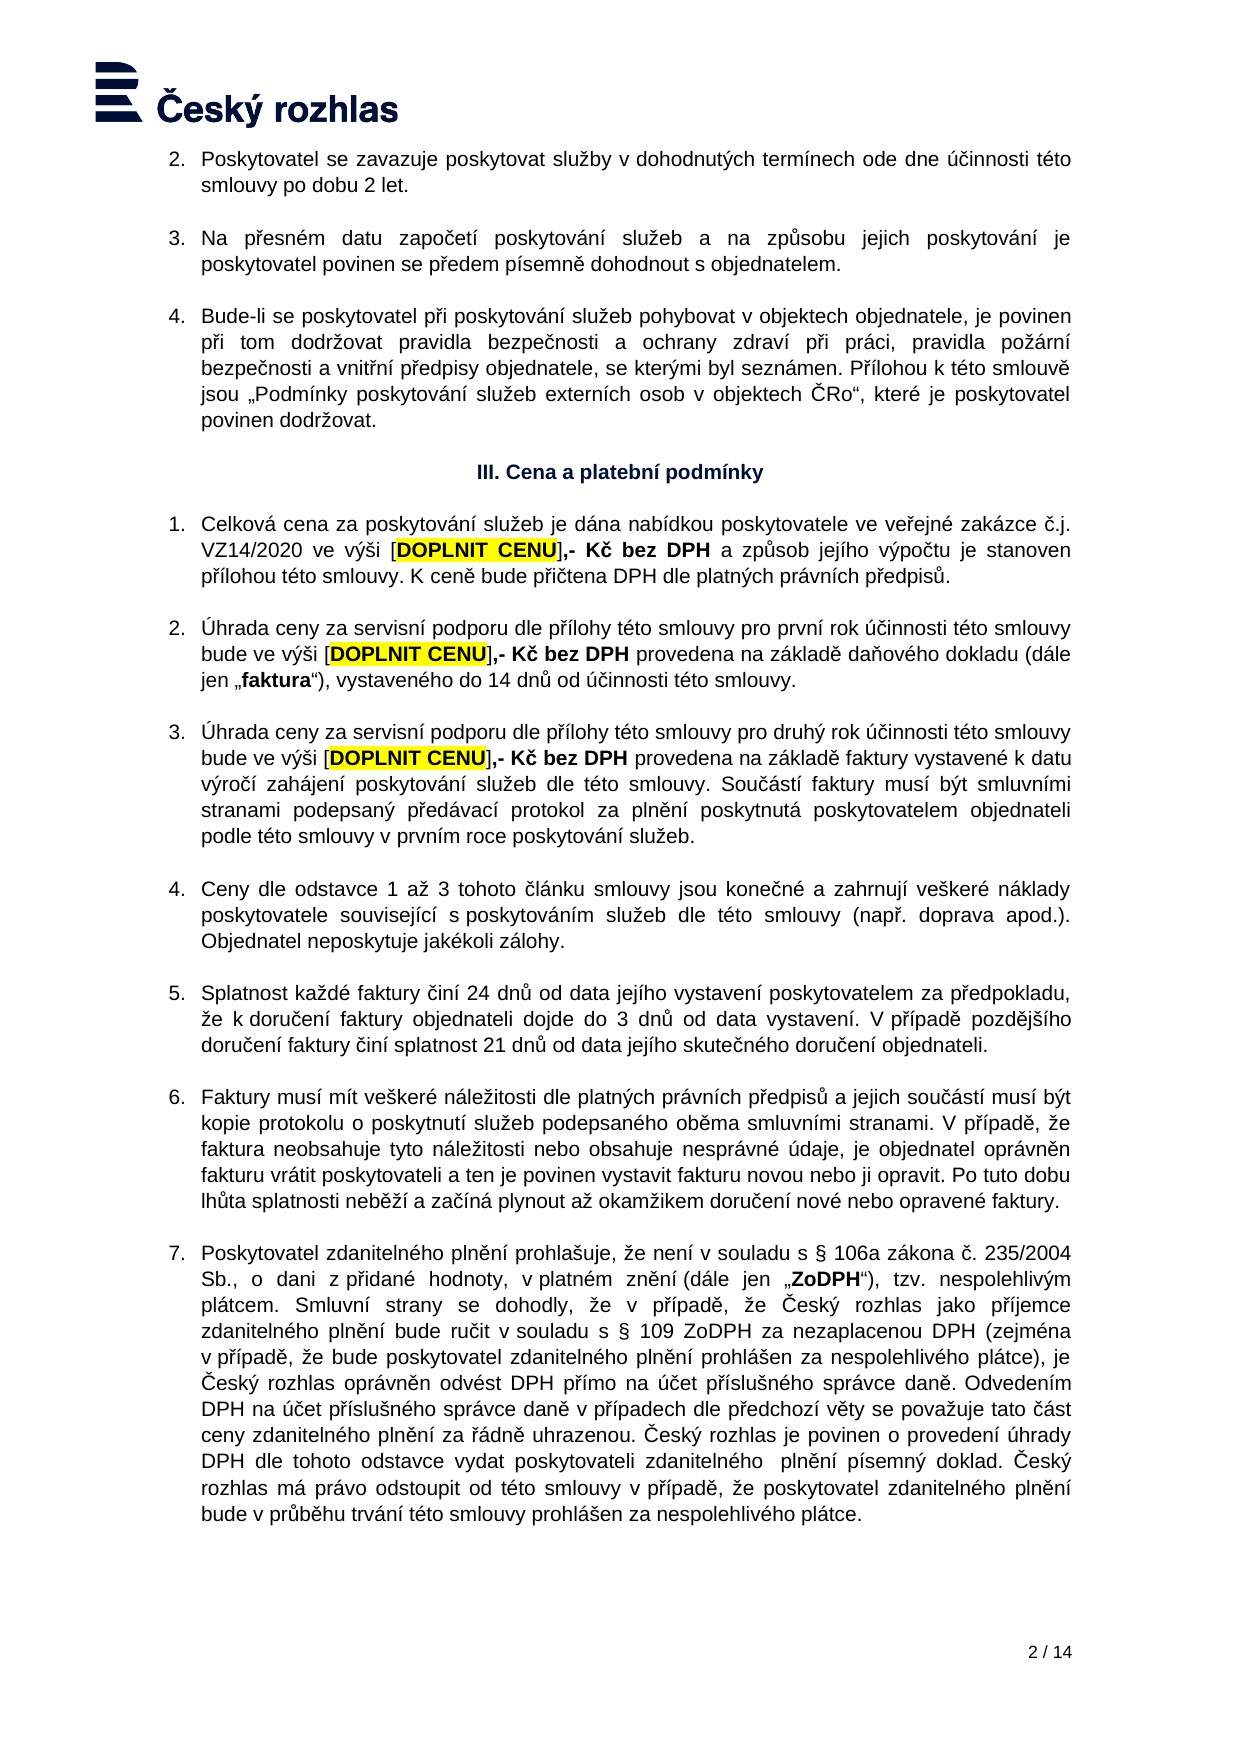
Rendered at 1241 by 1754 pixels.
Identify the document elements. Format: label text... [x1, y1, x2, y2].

list Poskytovatel se zavazuje poskytovat služby v dohodnutých termínech ode dne účinnosti této smlouvy po dobu 2 let. [168, 146, 1072, 198]
list Faktury musí mít veškeré náležitosti dle platných právních předpisů a jejich součástí musí být kopie protokolu o poskytnutí služeb podepsaného oběma smluvními stranami. V případě, že faktura neobsahuje tyto náležitosti nebo obsahuje nesprávné údaje, je objednatel oprávněn fakturu vrátit poskytovateli a ten je povinen vystavit fakturu novou nebo ji opravit. Po tuto dobu lhůta splatnosti neběží a začíná plynout až okamžikem doručení nové nebo opravené faktury. [168, 1083, 1072, 1214]
list Na přesném datu započetí poskytování služeb a na způsobu jejich poskytování je poskytovatel povinen se předem písemně dohodnout s objednatelem. [168, 224, 1072, 276]
list Splatnost každé faktury činí 24 dnů od data jejího vystavení poskytovatelem za předpokladu, že k doručení faktury objednateli dojde do 3 dnů od data vystavení. V případě pozdějšího doručení faktury činí splatnost 21 dnů od data jejího skutečného doručení objednateli. [168, 979, 1072, 1057]
list Bude-li se poskytovatel při poskytování služeb pohybovat v objektech objednatele, je povinen při tom dodržovat pravidla bezpečnosti a ochrany zdraví při práci, pravidla požární bezpečnosti a vnitřní předpisy objednatele, se kterými byl seznámen. Přílohou k této smlouvě jsou „Podmínky poskytování služeb externích osob v objektech ČRo“, které je poskytovatel povinen dodržovat. [168, 302, 1072, 432]
list Ceny dle odstavce 1 až 3 tohoto článku smlouvy jsou konečné a zahrnují veškeré náklady poskytovatele související s poskytováním služeb dle této smlouvy (např. doprava apod.). Objednatel neposkytuje jakékoli zálohy. [168, 875, 1072, 953]
subtitle Cena a platební podmínky [168, 458, 1072, 484]
list Úhrada ceny za servisní podporu dle přílohy této smlouvy pro druhý rok účinnosti této smlouvy bude ve výši [DOPLNIT CENU],- Kč bez DPH provedena na základě faktury vystavené k datu výročí zahájení poskytování služeb dle této smlouvy. Součástí faktury musí být smluvními stranami podepsaný předávací protokol za plnění poskytnutá poskytovatelem objednateli podle této smlouvy v prvním roce poskytování služeb. [168, 719, 1072, 849]
picture [95, 62, 398, 128]
list Celková cena za poskytování služeb je dána nabídkou poskytovatele ve veřejné zakázce č.j. VZ14/2020 ve výši [DOPLNIT CENU],- Kč bez DPH a způsob jejího výpočtu je stanoven přílohou této smlouvy. K ceně bude přičtena DPH dle platných právních předpisů. [168, 511, 1072, 589]
list Poskytovatel zdanitelného plnění prohlašuje, že není v souladu s § 106a zákona č. 235/2004 Sb., o dani z přidané hodnoty, v platném znění (dále jen „ZoDPH“), tzv. nespolehlivým plátcem. Smluvní strany se dohodly, že v případě, že Český rozhlas jako příjemce zdanitelného plnění bude ručit v souladu s § 109 ZoDPH za nezaplacenou DPH (zejména v případě, že bude poskytovatel zdanitelného plnění prohlášen za nespolehlivého plátce), je Český rozhlas oprávněn odvést DPH přímo na účet příslušného správce daně. Odvedením DPH na účet příslušného správce daně v případech dle předchozí věty se považuje tato část ceny zdanitelného plnění za řádně uhrazenou. Český rozhlas je povinen o provedení úhrady DPH dle tohoto odstavce vydat poskytovateli zdanitelného plnění písemný doklad. Český rozhlas má právo odstoupit od této smlouvy v případě, že poskytovatel zdanitelného plnění bude v průběhu trvání této smlouvy prohlášen za nespolehlivého plátce. [168, 1240, 1072, 1526]
list Úhrada ceny za servisní podporu dle přílohy této smlouvy pro první rok účinnosti této smlouvy bude ve výši [DOPLNIT CENU],- Kč bez DPH provedena na základě daňového dokladu (dále jen „faktura“), vystaveného do 14 dnů od účinnosti této smlouvy. [168, 615, 1072, 693]
